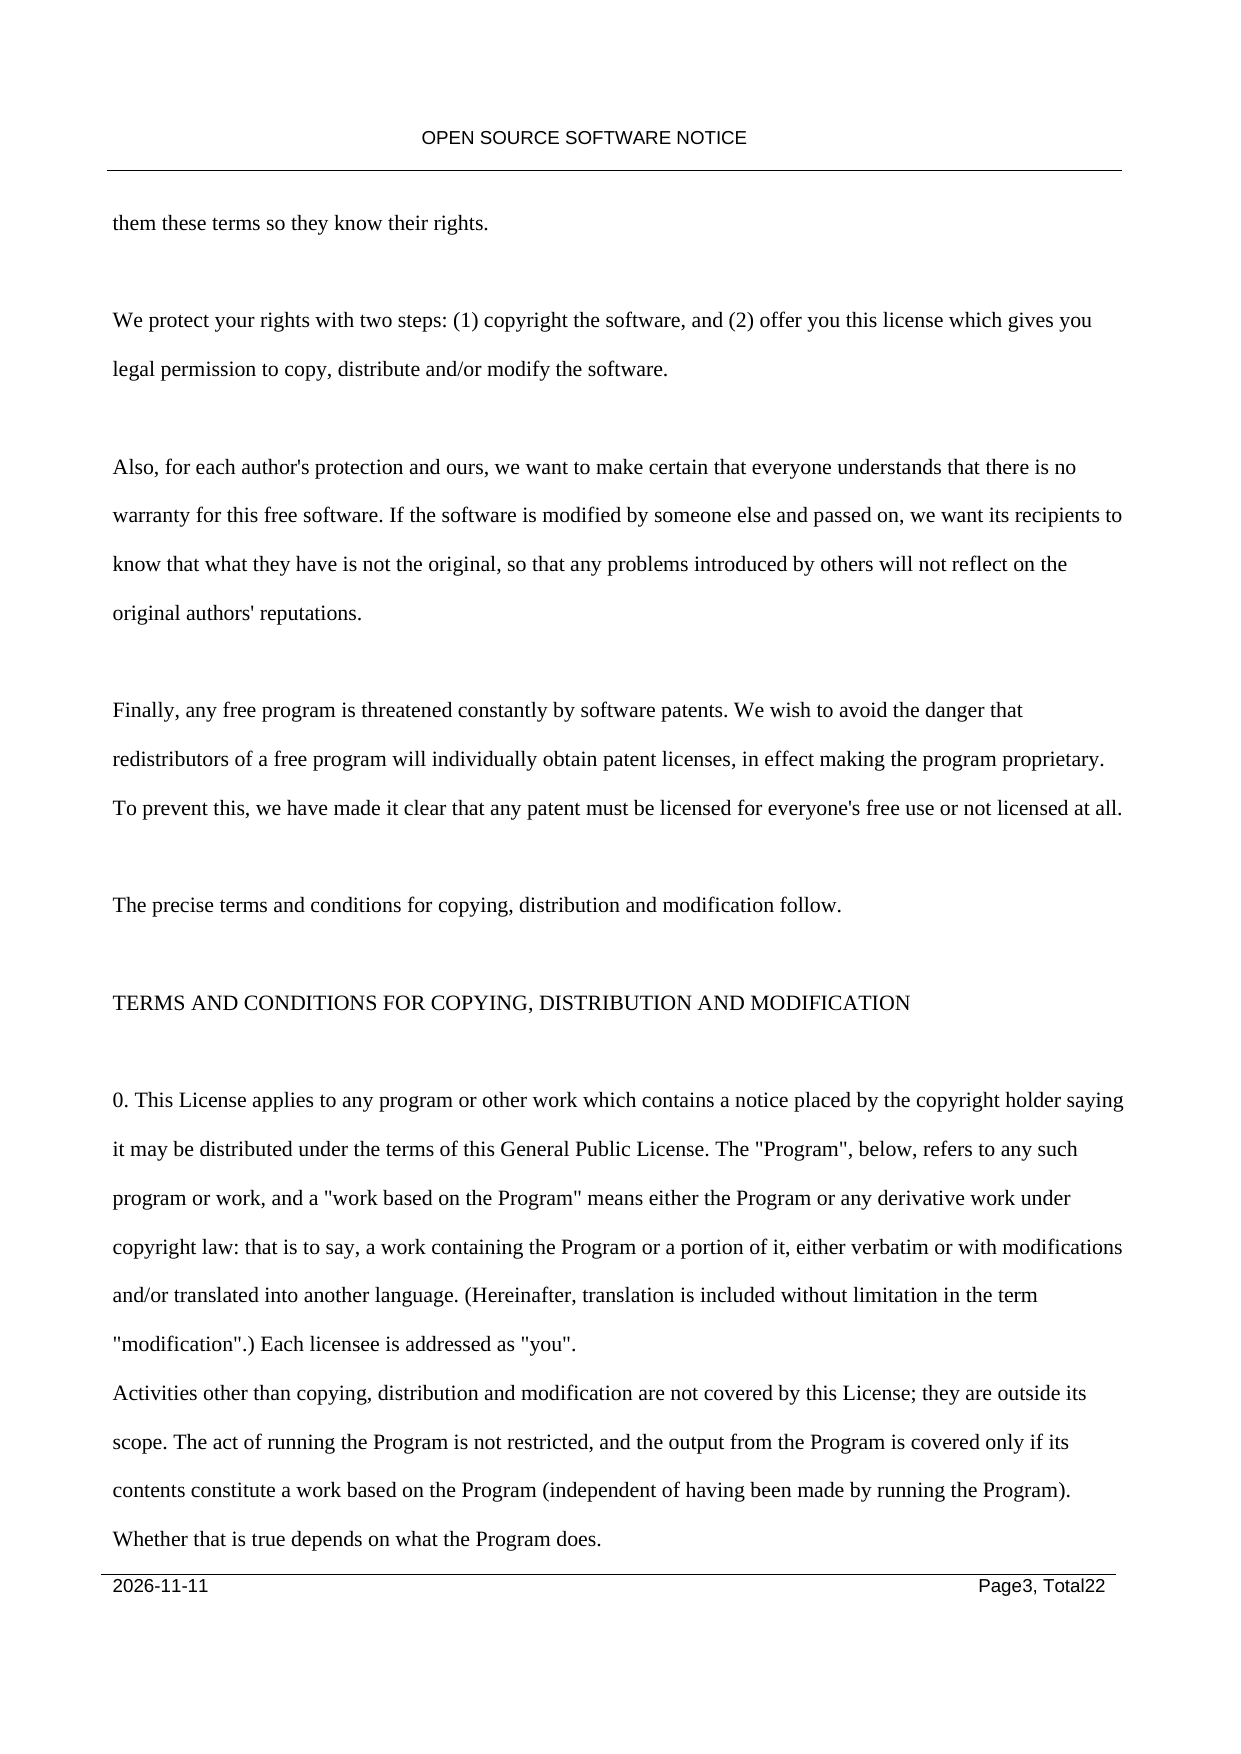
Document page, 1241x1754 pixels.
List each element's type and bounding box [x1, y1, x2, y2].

text [112, 206, 1128, 1555]
